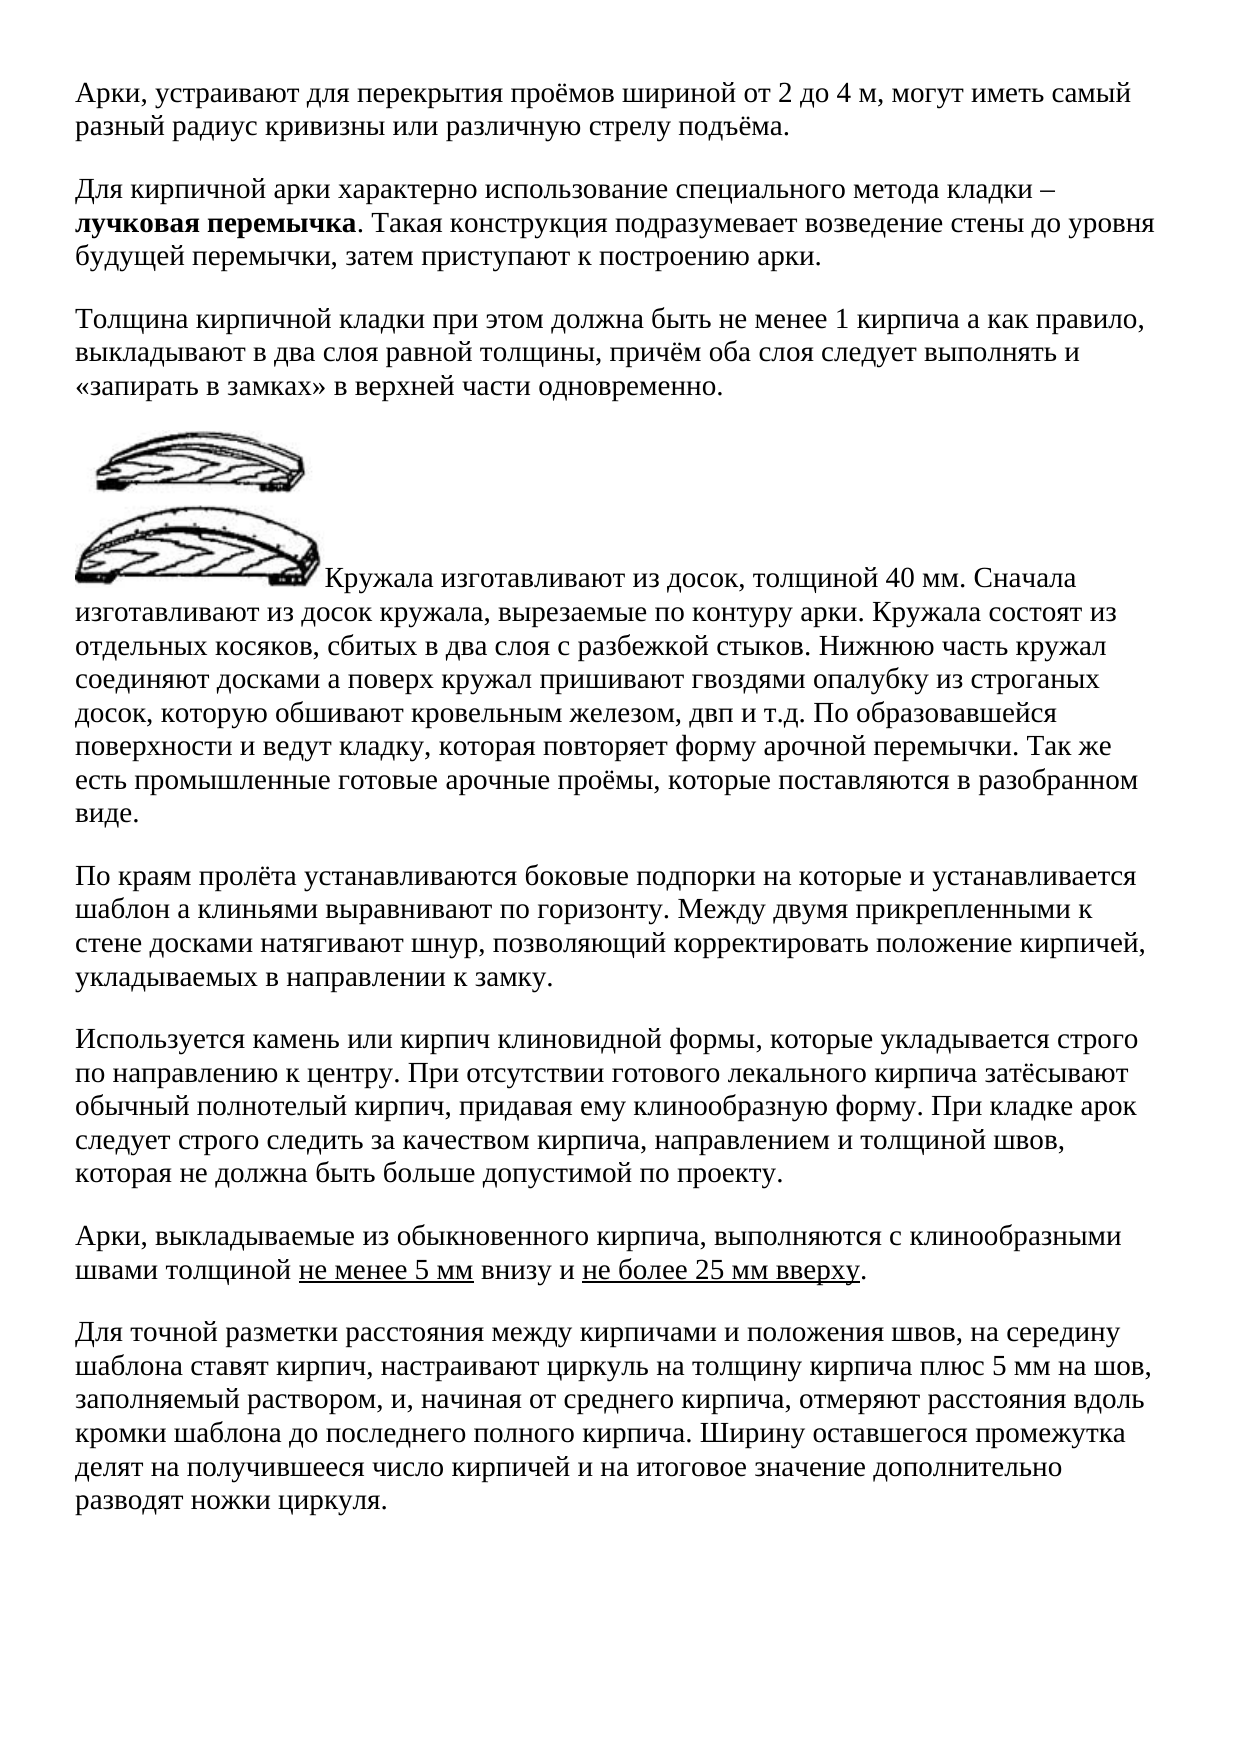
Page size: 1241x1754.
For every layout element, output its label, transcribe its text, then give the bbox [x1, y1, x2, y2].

text Арки, выкладываемые из обыкновенного кирпича, выполняются с клинообразными швами толщиной не менее 5 мм внизу и не более 25 мм вверху. [75, 1218, 1165, 1285]
text Для точной разметки расстояния между кирпичами и положения швов, на середину шаблона ставят кирпич, настраивают циркуль на толщину кирпича плюс 5 мм на шов, заполняемый раствором, и, начиная от среднего кирпича, отмеряют расстояния вдоль кромки шаблона до последнего полного кирпича. Ширину оставшегося промежутка делят на получившееся число кирпичей и на итоговое значение дополнительно разводят ножки циркуля. [75, 1314, 1165, 1516]
text Для кирпичной арки характерно использование специального метода кладки – лучковая перемычка. Такая конструкция подразумевает возведение стены до уровня будущей перемычки, затем приступают к построению арки. [75, 171, 1165, 272]
text Используется камень или кирпич клиновидной формы, которые укладывается строго по направлению к центру. При отсутствии готового лекального кирпича затёсывают обычный полнотелый кирпич, придавая ему клинообразную форму. При кладке арок следует строго следить за качеством кирпича, направлением и толщиной швов, которая не должна быть больше допустимой по проекту. [75, 1021, 1165, 1189]
text По краям пролёта устанавливаются боковые подпорки на которые и устанавливается шаблон а клиньями выравнивают по горизонту. Между двумя прикрепленными к стене досками натягивают шнур, позволяющий корректировать положение кирпичей, укладываемых в направлении к замку. [75, 858, 1165, 992]
picture [75, 430, 325, 588]
text Толщина кирпичной кладки при этом должна быть не менее 1 кирпича а как правило, выкладывают в два слоя равной толщины, причём оба слоя следует выполнять и «запирать в замках» в верхней части одновременно. [75, 301, 1165, 402]
text Арки, устраивают для перекрытия проёмов шириной от 2 до 4 м, могут иметь самый разный радиус кривизны или различную стрелу подъёма. [75, 75, 1165, 142]
text Кружала изготавливают из досок, толщиной 40 мм. Сначала изготавливают из досок кружала, вырезаемые по контуру арки. Кружала состоят из отдельных косяков, сбитых в два слоя с разбежкой стыков. Нижнюю часть кружал соединяют досками а поверх кружал пришивают гвоздями опалубку из строганых досок, которую обшивают кровельным железом, двп и т.д. По образовавшейся поверхности и ведут кладку, которая повторяет форму арочной перемычки. Так же есть промышленные готовые арочные проёмы, которые поставляются в разобранном виде. [75, 431, 1165, 829]
